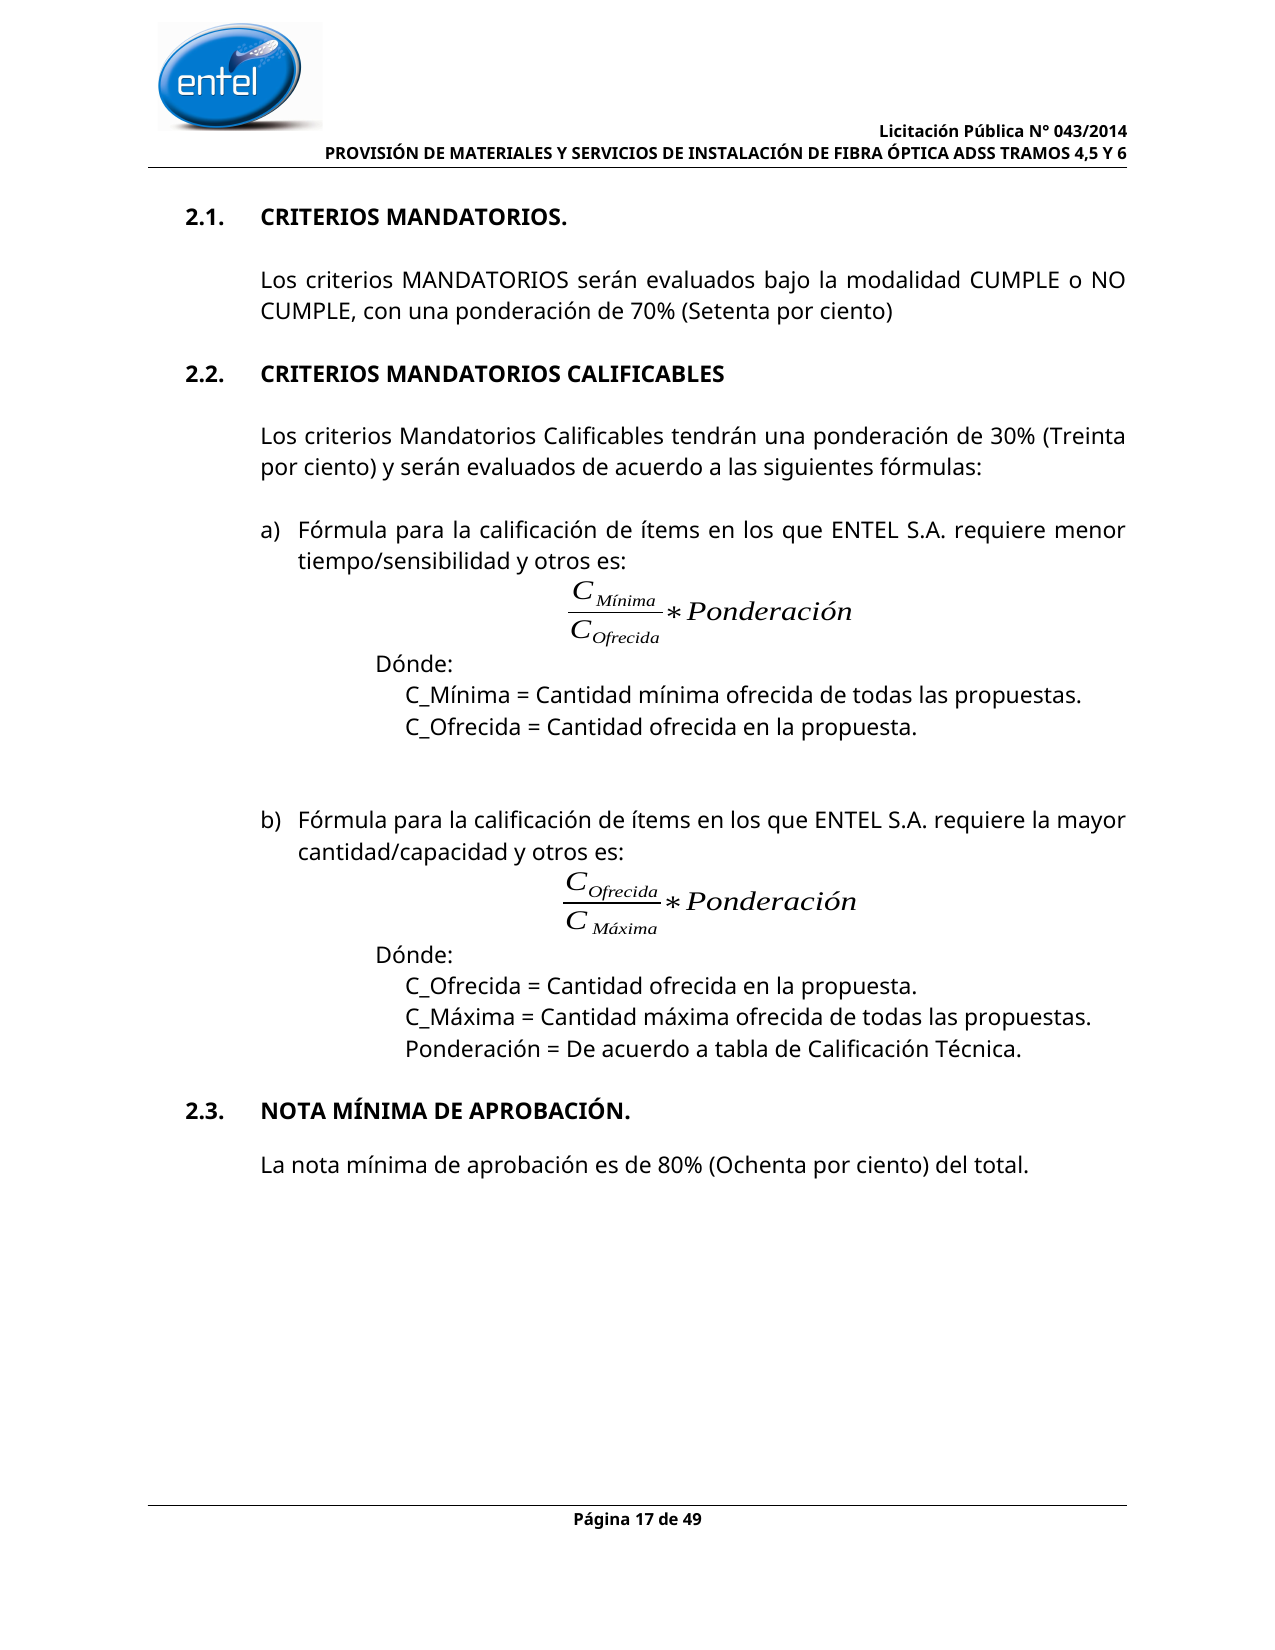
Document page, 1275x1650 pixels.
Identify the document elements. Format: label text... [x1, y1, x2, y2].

list Fórmula para la calificación de ítems en los que ENTEL S.A. requiere la mayor cantidad/capacidad y otros es: [260, 804, 1127, 867]
list Fórmula para la calificación de ítems en los que ENTEL S.A. requiere menor tiempo/sensibilidad y otros es: [260, 514, 1127, 576]
picture [157, 22, 323, 131]
list Ponderación = De acuerdo a tabla de Calificación Técnica. [405, 1032, 1127, 1064]
list Los criterios Mandatorios Calificables tendrán una ponderación de 30% (Treinta por ciento) y serán evaluados de acuerdo a las siguientes fórmulas: [260, 420, 1127, 482]
list Los criterios MANDATORIOS serán evaluados bajo la modalidad CUMPLE o NO CUMPLE, con una ponderación de 70% (Setenta por ciento) [260, 264, 1127, 326]
list CRITERIOS MANDATORIOS. [185, 201, 1127, 232]
list La nota mínima de aprobación es de 80% (Ochenta por ciento) del total. [260, 1149, 1127, 1180]
list C_Ofrecida = Cantidad ofrecida en la propuesta. [405, 711, 1127, 742]
list NOTA MÍNIMA DE APROBACIÓN. [185, 1095, 1127, 1126]
list C_Mínima = Cantidad mínima ofrecida de todas las propuestas. [405, 679, 1127, 711]
list C_Ofrecida = Cantidad ofrecida en la propuesta. [405, 970, 1127, 1001]
list Dónde: [368, 939, 1127, 970]
list C_Máxima = Cantidad máxima ofrecida de todas las propuestas. [405, 1001, 1127, 1032]
list Dónde: [368, 648, 1127, 679]
list CRITERIOS MANDATORIOS CALIFICABLES [185, 357, 1127, 389]
